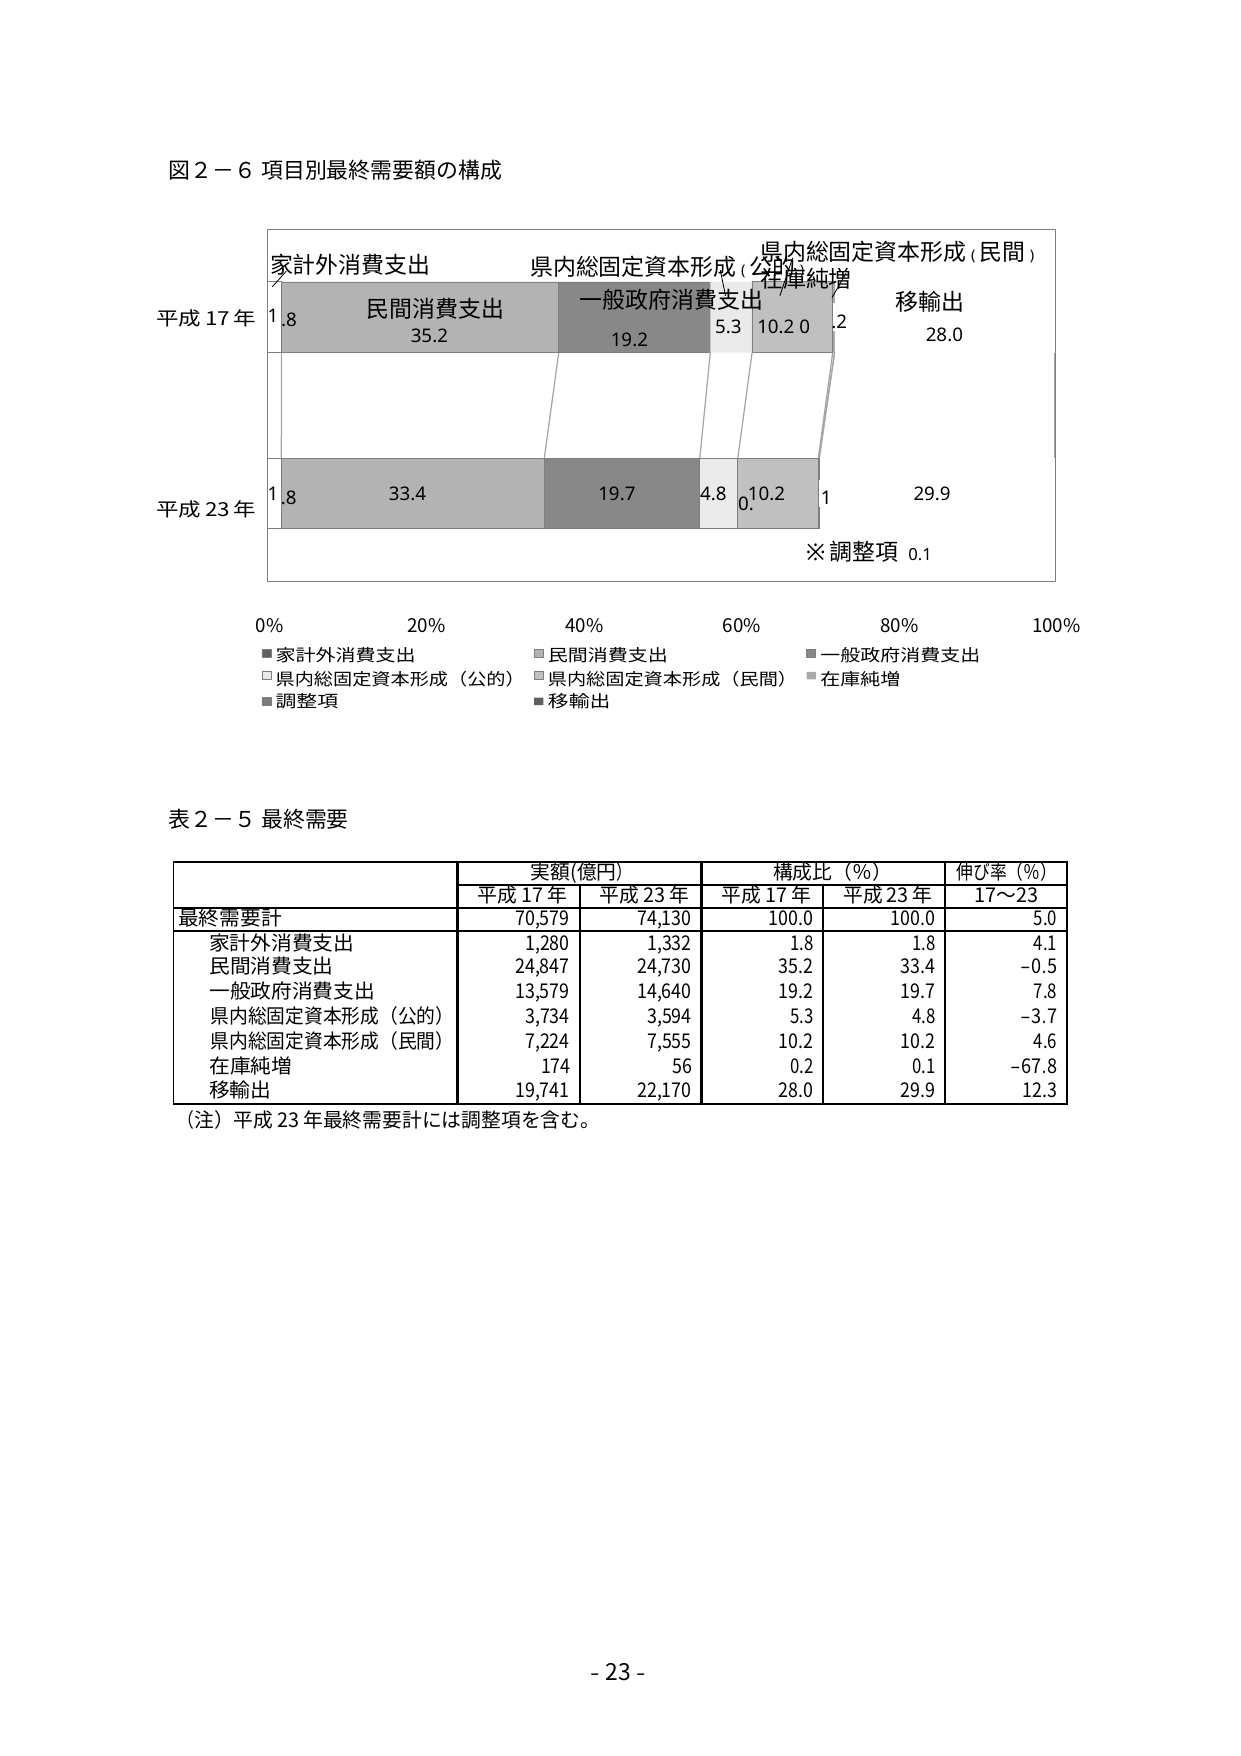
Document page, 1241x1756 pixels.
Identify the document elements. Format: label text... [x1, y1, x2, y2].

table_header [174, 863, 456, 907]
table_cell 4.1 [946, 932, 1066, 955]
table_cell 19.7 [824, 980, 944, 1005]
table_cell 5.0 [946, 909, 1066, 930]
table_cell 1,280 [459, 932, 579, 955]
table_cell 14,640 [581, 980, 700, 1005]
table_cell 7,555 [581, 1030, 700, 1055]
table_cell 県内総固定資本形成（民間） [174, 1030, 456, 1055]
table_cell 100.0 [824, 909, 944, 930]
table_cell 0.1 [824, 1055, 944, 1080]
text （注）平成23年最終需要計には調整項を含む。 [177, 1105, 1115, 1133]
table_cell 35.2 [703, 955, 822, 980]
table_cell -3.7 [946, 1005, 1066, 1030]
table_cell 3,734 [459, 1005, 579, 1030]
table_cell 1.8 [824, 932, 944, 955]
table_cell 22,170 [581, 1080, 700, 1103]
text 家計外消費支出 民間消費支出 一般政府消費支出県内総固定資本形成（公的） 県内総固定資本形成（民間） 在庫純増 [275, 642, 985, 690]
table_cell 7,224 [459, 1030, 579, 1055]
table_cell 7.8 [946, 980, 1066, 1005]
table_cell 移輸出 [174, 1080, 456, 1103]
table_cell 12.3 [946, 1080, 1066, 1103]
table_cell 1,332 [581, 932, 700, 955]
text 0% 20% 40% 60% 80% 100% [256, 611, 1115, 638]
table_cell -67.8 [946, 1055, 1066, 1080]
table_cell 100.0 [703, 909, 822, 930]
table_cell 3,594 [581, 1005, 700, 1030]
table_cell 在庫純増 [174, 1055, 456, 1080]
table_cell 13,579 [459, 980, 579, 1005]
table_cell 28.0 [703, 1080, 822, 1103]
table_cell 最終需要計 [174, 909, 456, 930]
table_cell 0.2 [703, 1055, 822, 1080]
table_cell 4.6 [946, 1030, 1066, 1055]
text 平成23年 [156, 494, 1115, 521]
text 平成17年 [156, 304, 1115, 331]
table_cell 平成17年 [459, 886, 579, 907]
table_cell 平成23年 [824, 886, 944, 907]
text 表２－５ 最終需要 [169, 802, 1115, 833]
table_cell 19.2 [703, 980, 822, 1005]
table_cell -0.5 [946, 955, 1066, 980]
table_header 構成比（％） [703, 863, 944, 884]
table_cell 29.9 [824, 1080, 944, 1103]
table_cell 家計外消費支出 [174, 932, 456, 955]
table_cell 56 [581, 1055, 700, 1080]
table_cell 平成23年 [581, 886, 700, 907]
table_header 実額(億円） [459, 863, 700, 884]
table_cell 24,730 [581, 955, 700, 980]
table_cell 70,579 [459, 909, 579, 930]
table_cell 24,847 [459, 955, 579, 980]
table_cell 1.8 [703, 932, 822, 955]
table_cell 平成17年 [703, 886, 822, 907]
table_cell 4.8 [824, 1005, 944, 1030]
table_cell 10.2 [824, 1030, 944, 1055]
table_cell 33.4 [824, 955, 944, 980]
table_cell 民間消費支出 [174, 955, 456, 980]
table_cell 5.3 [703, 1005, 822, 1030]
text 図２－６ 項目別最終需要額の構成 [169, 153, 1115, 185]
table_cell 19,741 [459, 1080, 579, 1103]
text 調整項 移輸出 [275, 690, 1115, 712]
table_cell 一般政府消費支出 [174, 980, 456, 1005]
table_cell 74,130 [581, 909, 700, 930]
table_cell 174 [459, 1055, 579, 1080]
table_cell 県内総固定資本形成（公的） [174, 1005, 456, 1030]
table_cell 10.2 [703, 1030, 822, 1055]
table_header 伸び率（％） [946, 863, 1066, 884]
table_cell 17～23 [946, 886, 1066, 907]
